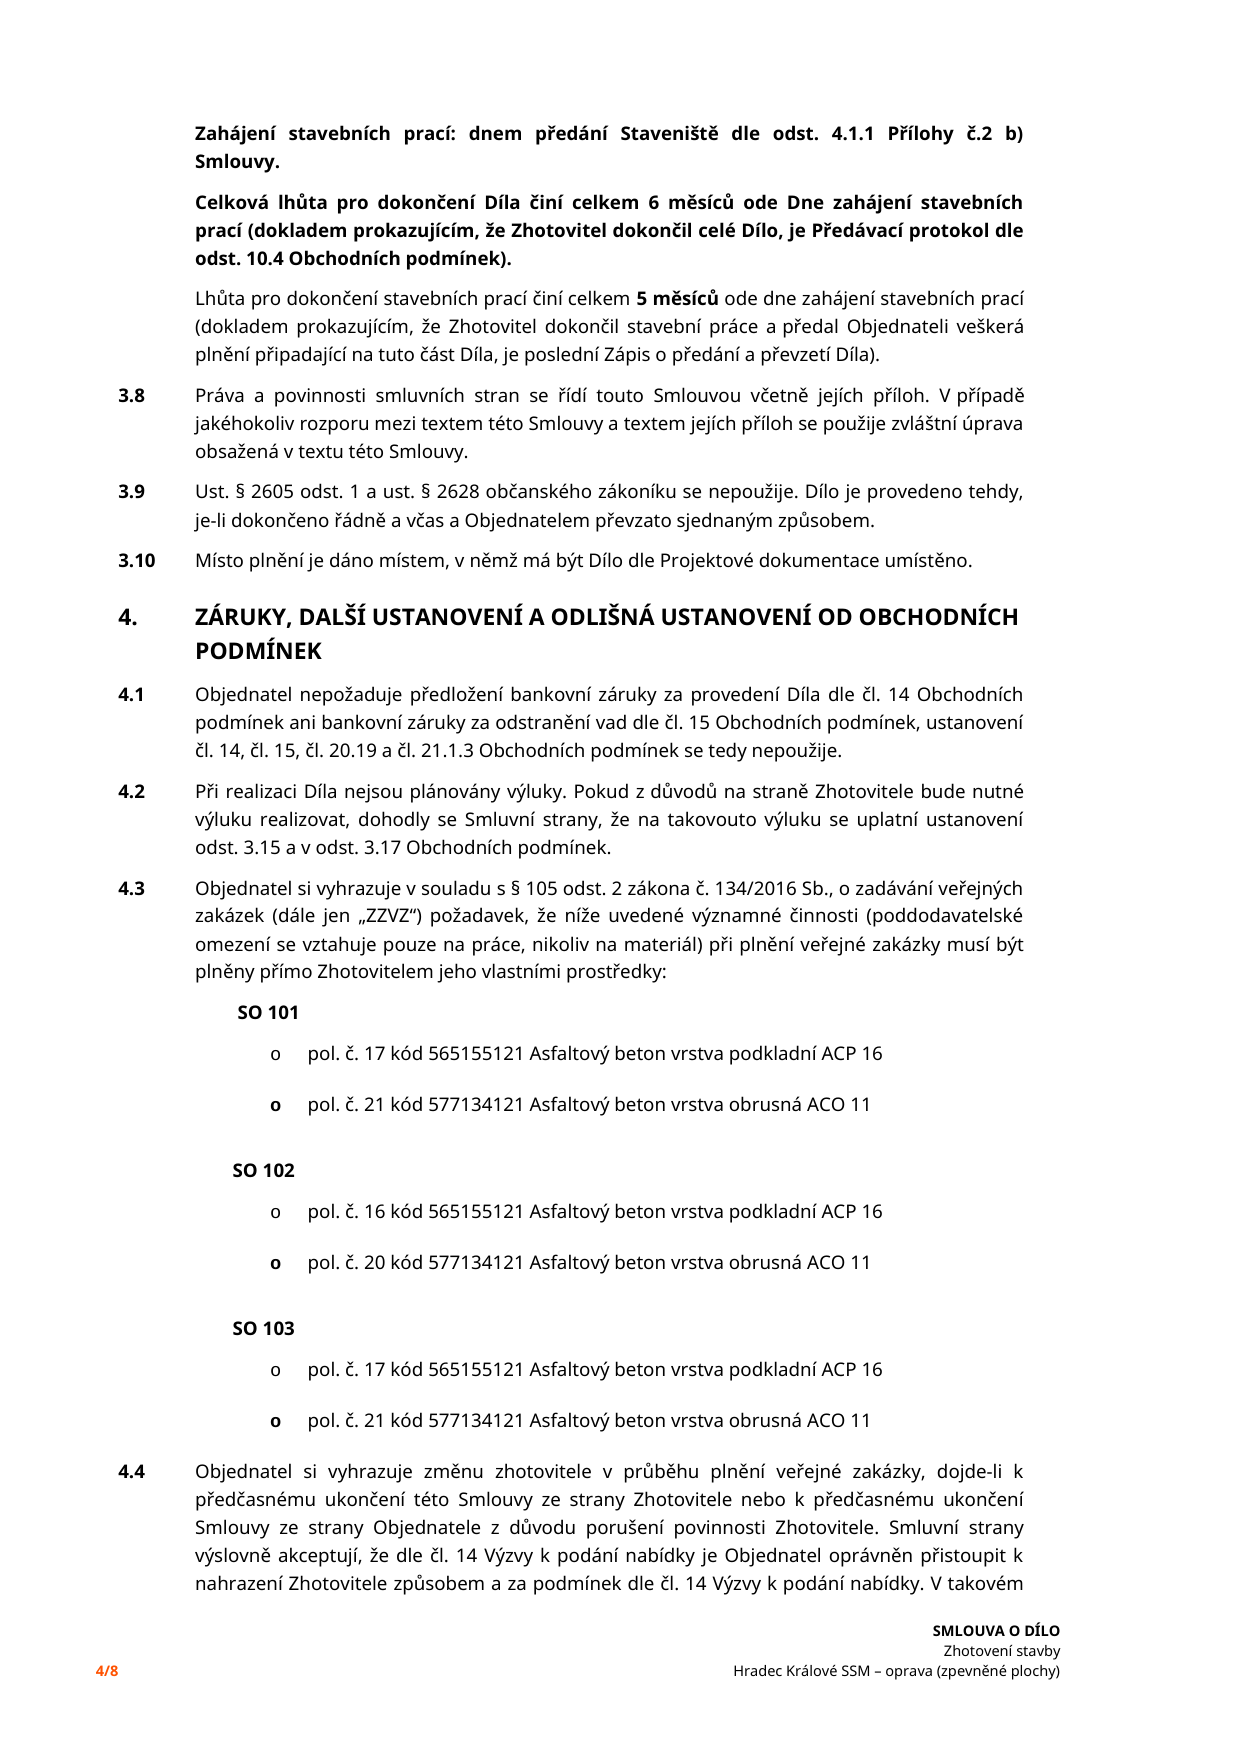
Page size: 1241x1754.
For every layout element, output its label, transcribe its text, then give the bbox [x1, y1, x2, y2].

text Objednatel si vyhrazuje v souladu s § 105 odst. 2 zákona č. 134/2016 Sb., o zadávání veřejných zakázek (dále jen „ZZVZ“) požadavek, že níže uvedené významné činnosti (poddodavatelské omezení se vztahuje pouze na práce, nikoliv na materiál) při plnění veřejné zakázky musí být plněny přímo Zhotovitelem jeho vlastními prostředky: [118, 875, 1024, 984]
text Objednatel nepožaduje předložení bankovní záruky za provedení Díla dle čl. 14 Obchodních podmínek ani bankovní záruky za odstranění vad dle čl. 15 Obchodních podmínek, ustanovení čl. 14, čl. 15, čl. 20.19 a čl. 21.1.3 Obchodních podmínek se tedy nepoužije. [118, 682, 1024, 763]
text Místo plnění je dáno místem, v němž má být Dílo dle Projektové dokumentace umístěno. [118, 547, 1024, 573]
text Práva a povinnosti smluvních stran se řídí touto Smlouvou včetně jejích příloh. V případě jakéhokoliv rozporu mezi textem této Smlouvy a textem jejích příloh se použije zvláštní úprava obsažená v textu této Smlouvy. [118, 382, 1024, 464]
list pol. č. 17 kód 565155121 Asfaltový beton vrstva podkladní ACP 16 [270, 1356, 1024, 1382]
list SO 103 [232, 1315, 1024, 1341]
list pol. č. 16 kód 565155121 Asfaltový beton vrstva podkladní ACP 16 [270, 1198, 1024, 1224]
text ZÁRUKY, DALŠÍ USTANOVENÍ A ODLIŠNÁ USTANOVENÍ OD OBCHODNÍCH PODMÍNEK [118, 600, 1024, 666]
text Při realizaci Díla nejsou plánovány výluky. Pokud z důvodů na straně Zhotovitele bude nutné výluku realizovat, dohodly se Smluvní strany, že na takovouto výluku se uplatní ustanovení odst. 3.15 a v odst. 3.17 Obchodních podmínek. [118, 778, 1024, 860]
text Ust. § 2605 odst. 1 a ust. § 2628 občanského zákoníku se nepoužije. Dílo je provedeno tehdy, je-li dokončeno řádně a včas a Objednatelem převzato sjednaným způsobem. [118, 479, 1024, 532]
list pol. č. 21 kód 577134121 Asfaltový beton vrstva obrusná ACO 11 [270, 1091, 1024, 1117]
text Lhůta pro dokončení stavebních prací činí celkem 5 měsíců ode dne zahájení stavebních prací (dokladem prokazujícím, že Zhotovitel dokončil stavební práce a předal Objednateli veškerá plnění připadající na tuto část Díla, je poslední Zápis o předání a převzetí Díla). [195, 286, 1024, 367]
text Celková lhůta pro dokončení Díla činí celkem 6 měsíců ode Dne zahájení stavebních prací (dokladem prokazujícím, že Zhotovitel dokončil celé Dílo, je Předávací protokol dle odst. 10.4 Obchodních podmínek). [195, 189, 1024, 271]
list pol. č. 21 kód 577134121 Asfaltový beton vrstva obrusná ACO 11 [270, 1407, 1024, 1433]
text Zahájení stavebních prací: dnem předání Staveniště dle odst. 4.1.1 Přílohy č.2 b) Smlouvy. [195, 121, 1024, 174]
list SO 101 [232, 999, 1024, 1025]
list pol. č. 20 kód 577134121 Asfaltový beton vrstva obrusná ACO 11 [270, 1249, 1024, 1275]
list SO 102 [232, 1157, 1024, 1183]
list pol. č. 17 kód 565155121 Asfaltový beton vrstva podkladní ACP 16 [270, 1040, 1024, 1066]
